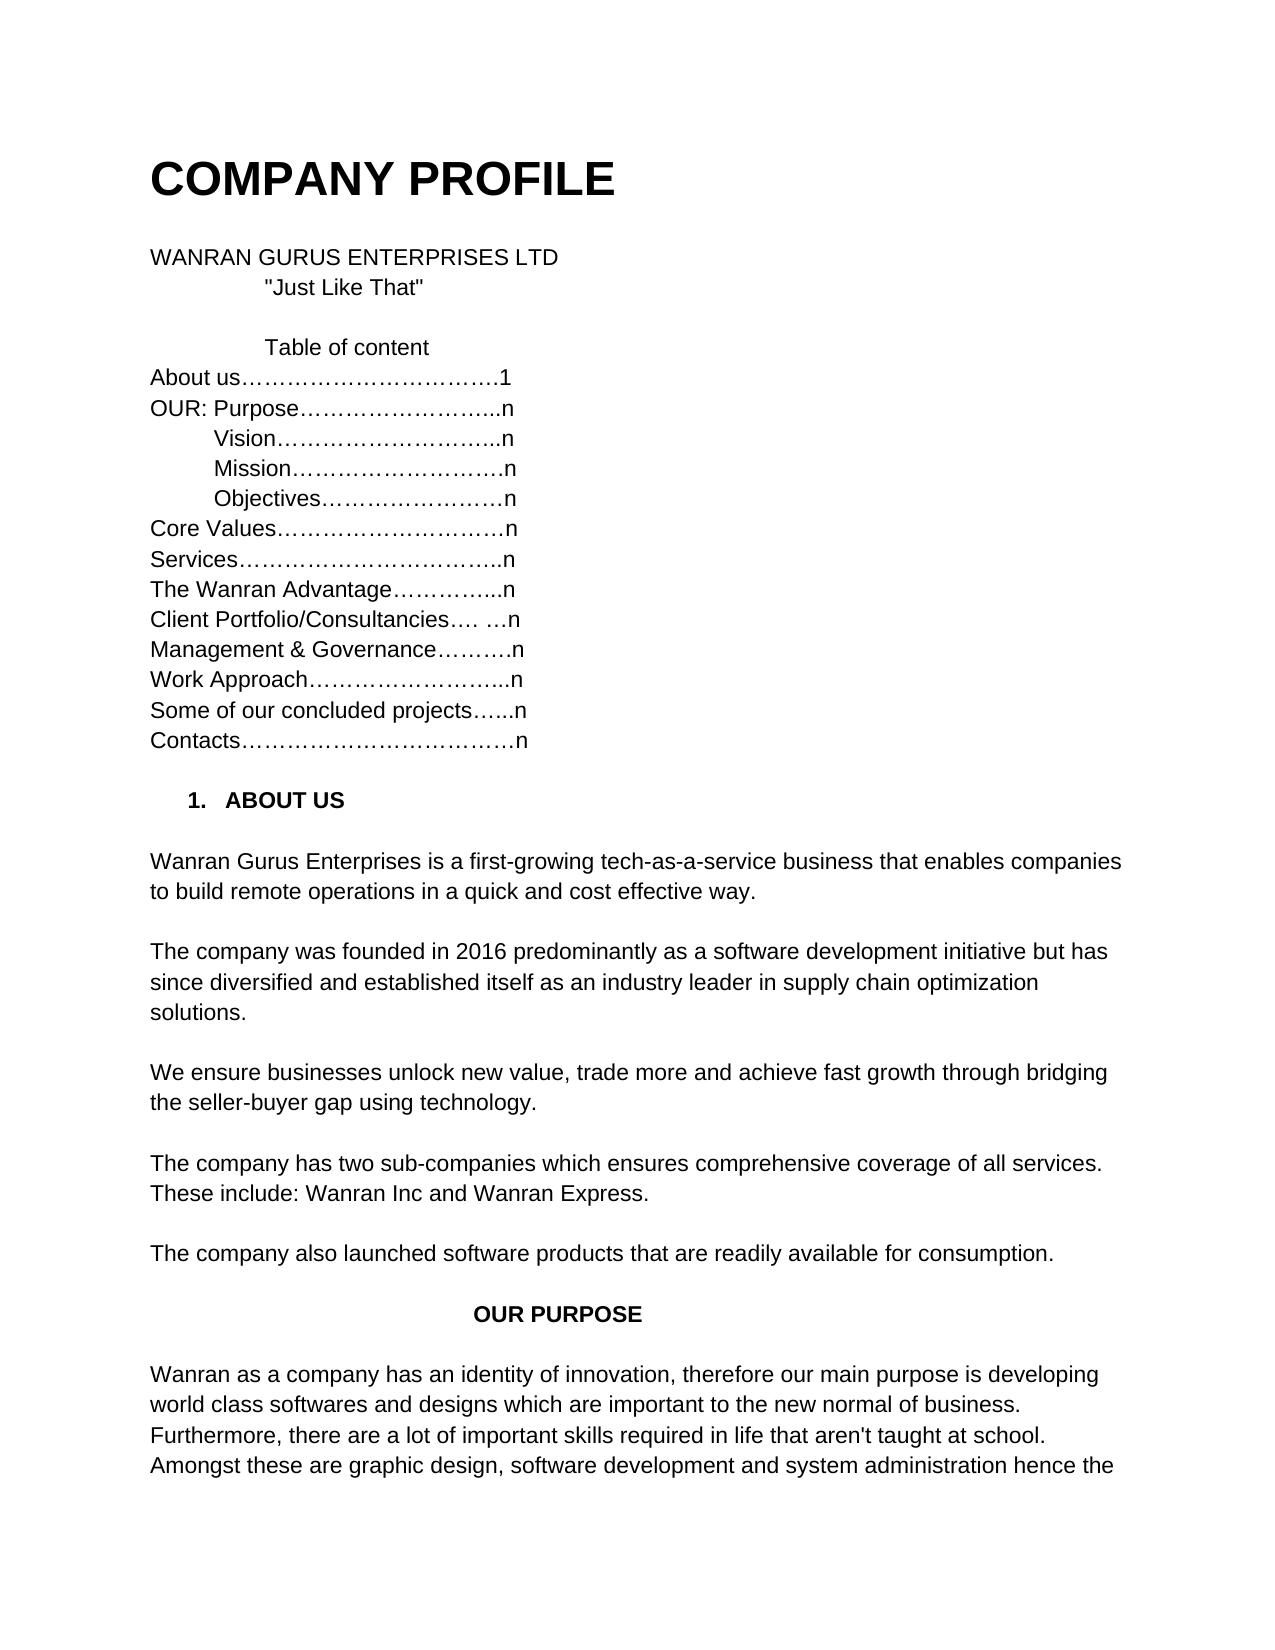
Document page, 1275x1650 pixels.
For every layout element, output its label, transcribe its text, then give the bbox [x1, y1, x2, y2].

text The company has two sub-companies which ensures comprehensive coverage of all services. These include: Wanran Inc and Wanran Express. [150, 1150, 1125, 1206]
text Some of our concluded projects…...n [150, 697, 1125, 723]
text Wanran as a company has an identity of innovation, therefore our main purpose is developing world class softwares and designs which are important to the new normal of business. [150, 1361, 1125, 1418]
text Work Approach……………………...n [150, 666, 1125, 693]
text Management & Governance……….n [150, 636, 1125, 663]
text About us…………………………….1 [150, 364, 1125, 391]
text Client Portfolio/Consultancies…. …n [150, 606, 1125, 632]
list ABOUT US [187, 787, 1125, 814]
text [150, 1422, 1125, 1478]
text Services……………………………..n [150, 546, 1125, 572]
text Objectives……………………n [150, 485, 1125, 512]
text WANRAN GURUS ENTERPRISES LTD [150, 243, 1125, 270]
text Mission……………………….n [150, 455, 1125, 481]
text Vision………………………...n [150, 425, 1125, 451]
text OUR PURPOSE [225, 1301, 1125, 1327]
text COMPANY PROFILE [150, 150, 1125, 205]
text The company also launched software products that are readily available for consumption. [150, 1240, 1125, 1267]
text Table of content [150, 334, 1125, 361]
text Core Values…………………………n [150, 515, 1125, 542]
text OUR: Purpose……………………...n [150, 394, 1125, 421]
text "Just Like That" [150, 274, 1125, 300]
text Contacts………………………………n [150, 727, 1125, 753]
text We ensure businesses unlock new value, trade more and achieve fast growth through bridging the seller-buyer gap using technology. [150, 1059, 1125, 1116]
text The company was founded in 2016 predominantly as a software development initiative but has since diversified and established itself as an industry leader in supply chain optimization solutions. [150, 938, 1125, 1025]
text Wanran Gurus Enterprises is a first-growing tech-as-a-service business that enables companies to build remote operations in a quick and cost effective way. [150, 848, 1125, 904]
text The Wanran Advantage…………...n [150, 576, 1125, 602]
